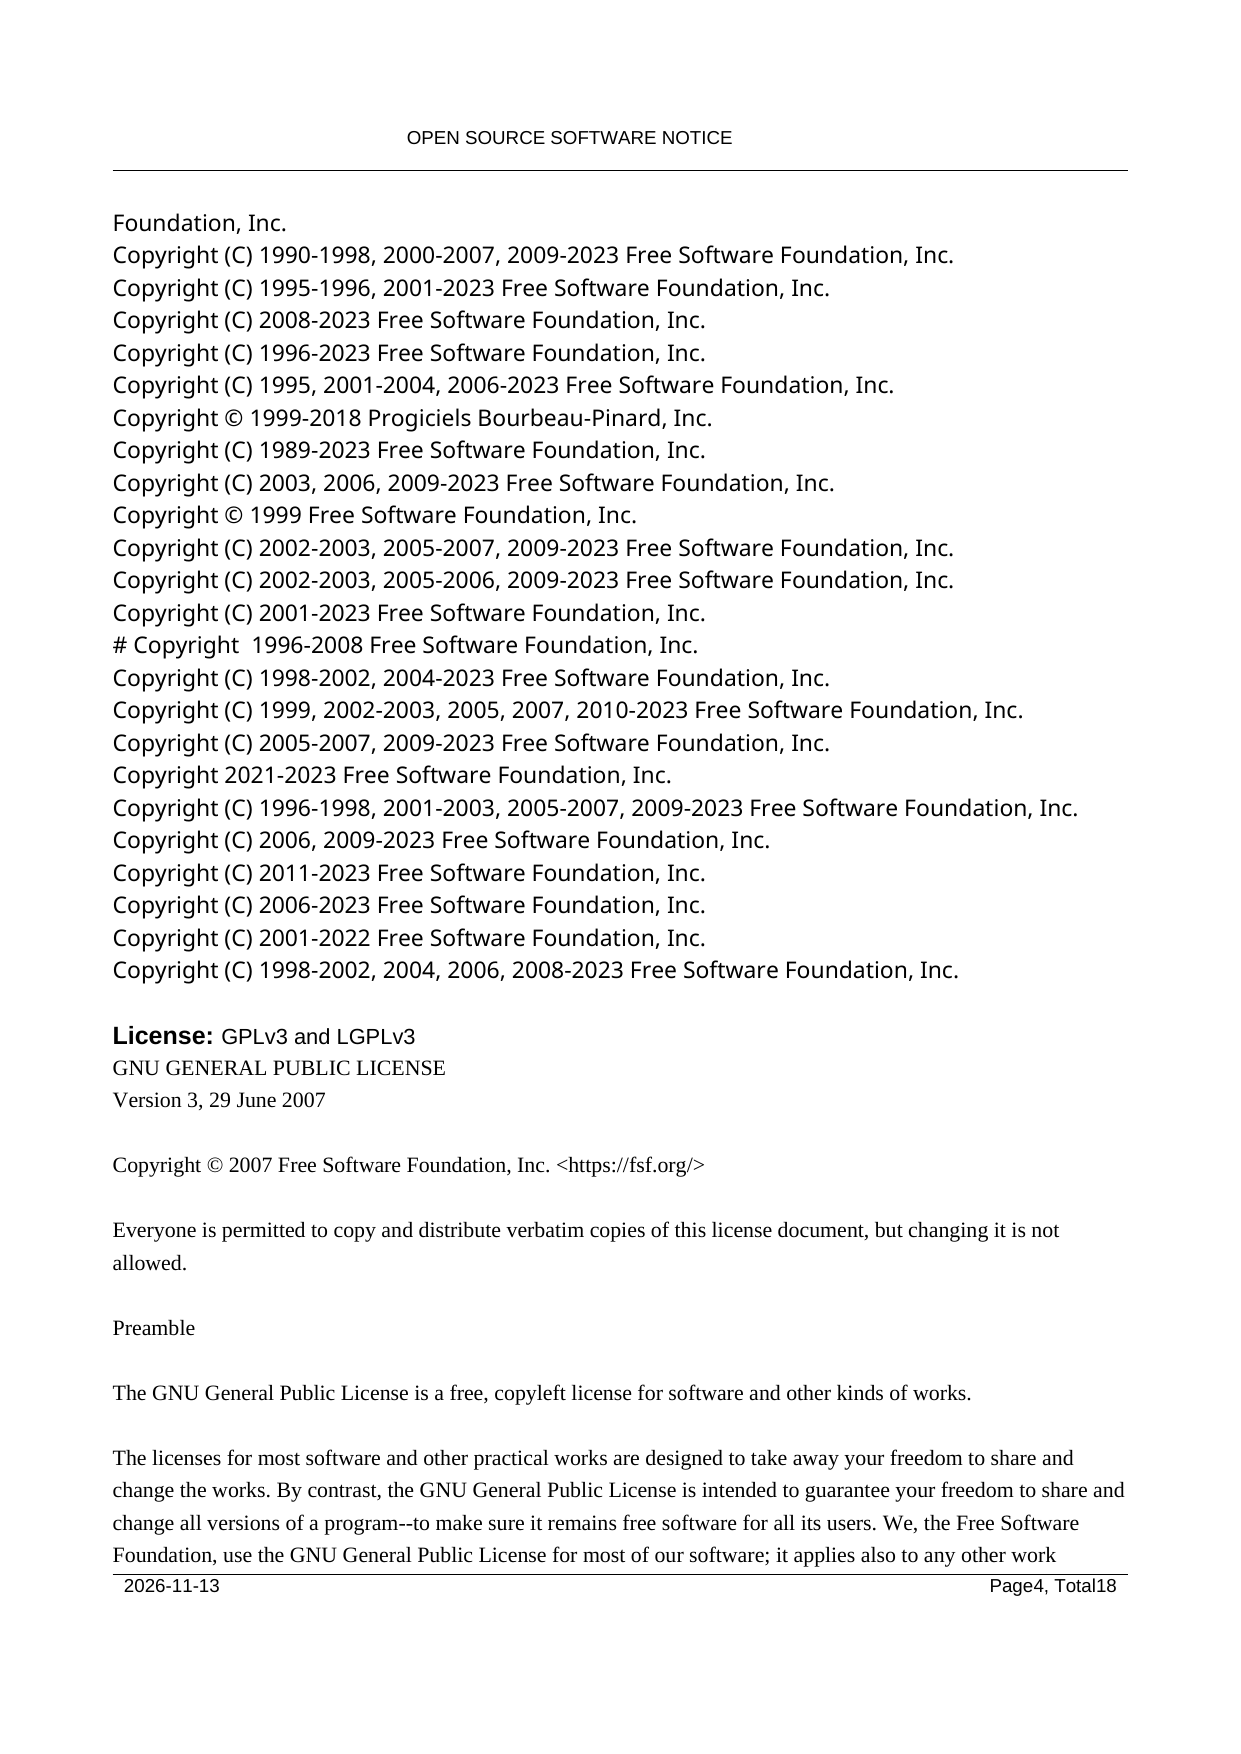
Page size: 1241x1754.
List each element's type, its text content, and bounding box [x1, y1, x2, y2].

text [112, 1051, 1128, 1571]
text License: GPLv3 and LGPLv3 [112, 1019, 1128, 1051]
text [112, 206, 1128, 1019]
